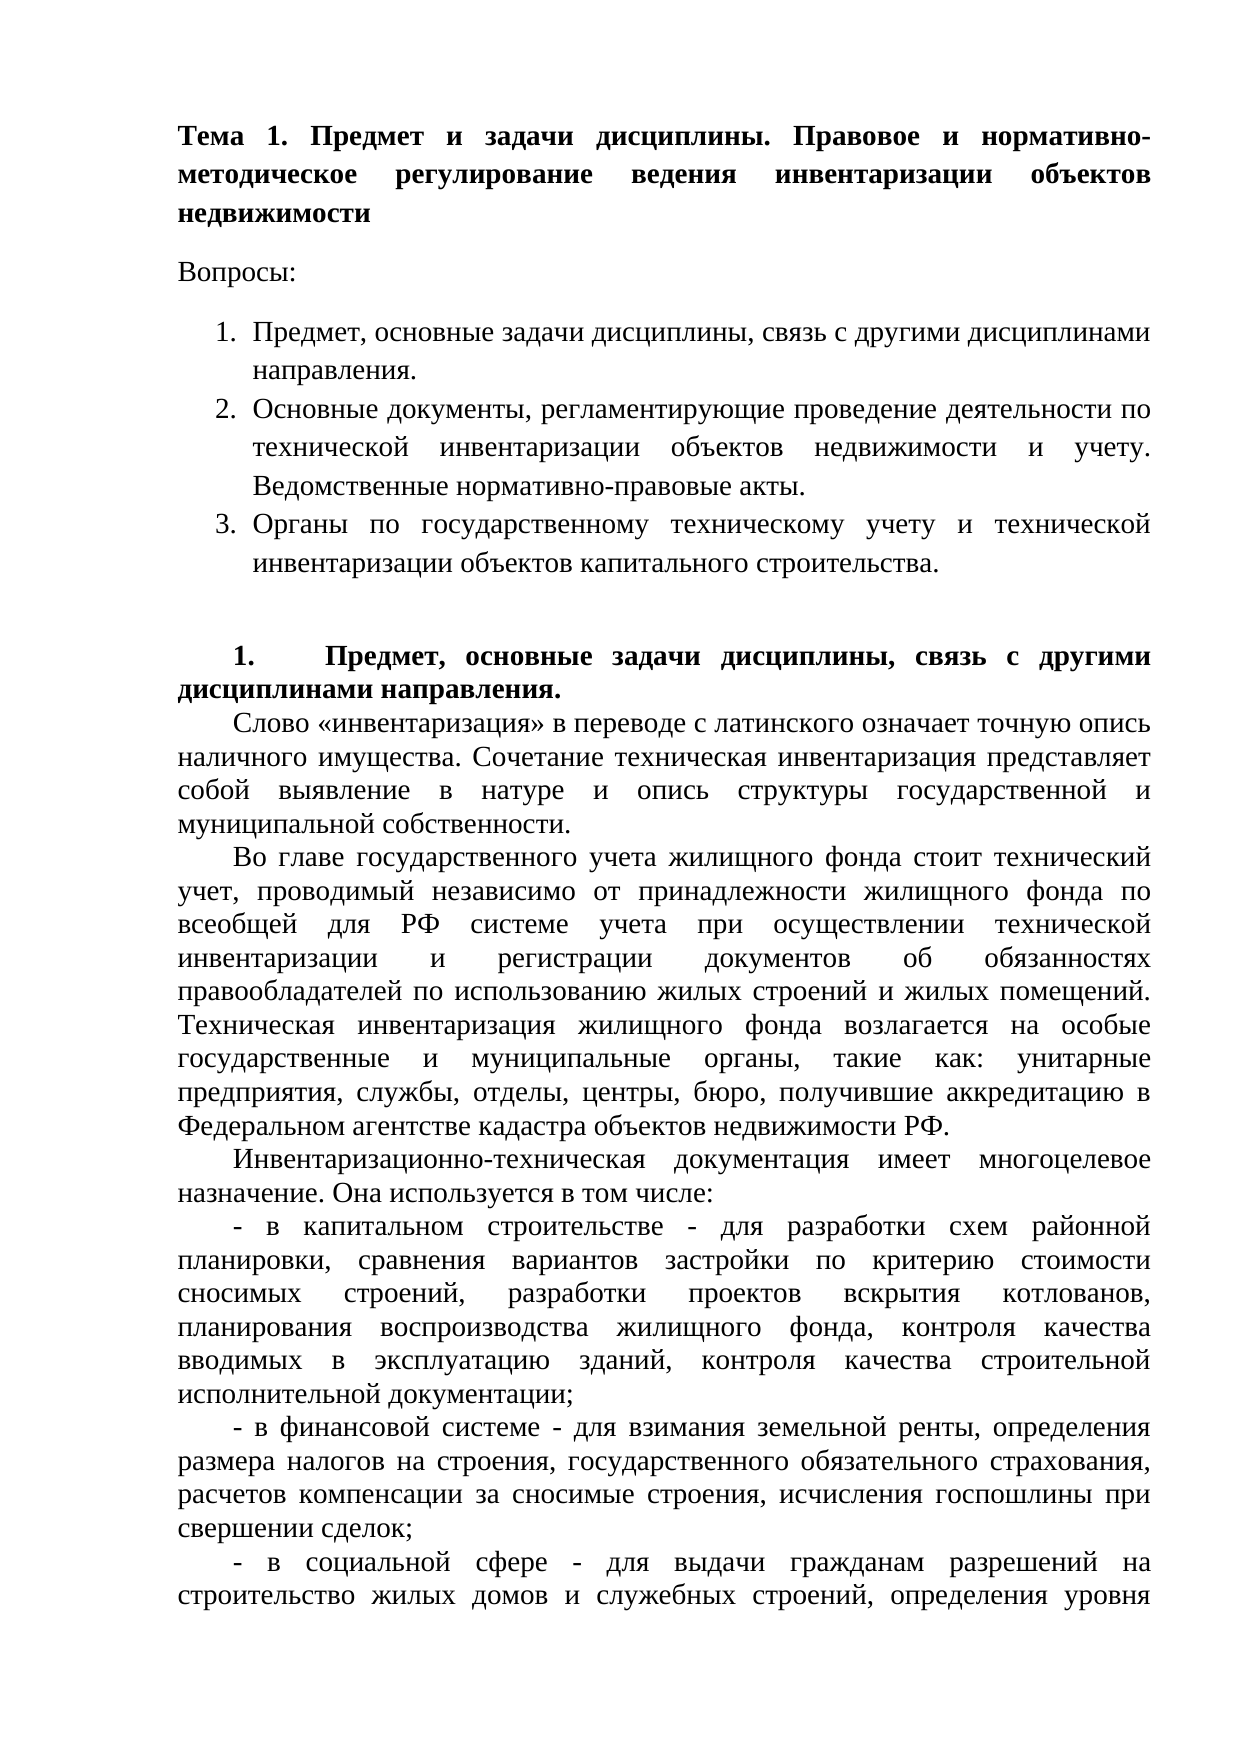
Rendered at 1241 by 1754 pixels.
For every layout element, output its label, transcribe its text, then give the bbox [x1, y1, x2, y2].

list Основные документы, регламентирующие проведение деятельности по технической инвентаризации объектов недвижимости и учету. Ведомственные нормативно-правовые акты. [215, 391, 1152, 502]
list Органы по государственному техническому учету и технической инвентаризации объектов капитального строительства. [215, 507, 1152, 579]
text Во главе государственного учета жилищного фонда стоит технический учет, проводимый независимо от принадлежности жилищного фонда по всеобщей для РФ системе учета при осуществлении технической инвентаризации и регистрации документов об обязанностях правообладателей по использованию жилых строений и жилых помещений. Техническая инвентаризация жилищного фонда возлагается на особые государственные и муниципальные органы, такие как: унитарные предприятия, службы, отделы, центры, бюро, получившие аккредитацию в Федеральном агентстве кадастра объектов недвижимости РФ. [177, 839, 1152, 1141]
text - в финансовой системе - для взимания земельной ренты, определения размера налогов на строения, государственного обязательного страхования, расчетов компенсации за сносимые строения, исчисления госпошлины при свершении сделок; [177, 1409, 1152, 1544]
text 1. Предмет, основные задачи дисциплины, связь с другими дисциплинами направления. [177, 638, 1152, 705]
text Инвентаризационно-техническая документация имеет многоцелевое назначение. Она используется в том числе: [177, 1141, 1152, 1208]
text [177, 1544, 1152, 1611]
text Тема 1. Предмет и задачи дисциплины. Правовое и нормативно-методическое регулирование ведения инвентаризации объектов недвижимости [177, 118, 1152, 229]
text - в капитальном строительстве - для разработки схем районной планировки, сравнения вариантов застройки по критерию стоимости сносимых строений, разработки проектов вскрытия котлованов, планирования воспроизводства жилищного фонда, контроля качества вводимых в эксплуатацию зданий, контроля качества строительной исполнительной документации; [177, 1208, 1152, 1409]
list Предмет, основные задачи дисциплины, связь с другими дисциплинами направления. [215, 314, 1152, 386]
text Слово «инвентаризация» в переводе с латинского означает точную опись наличного имущества. Сочетание техническая инвентаризация представляет собой выявление в натуре и опись структуры государственной и муниципальной собственности. [177, 705, 1152, 839]
text Вопросы: [177, 254, 1152, 288]
